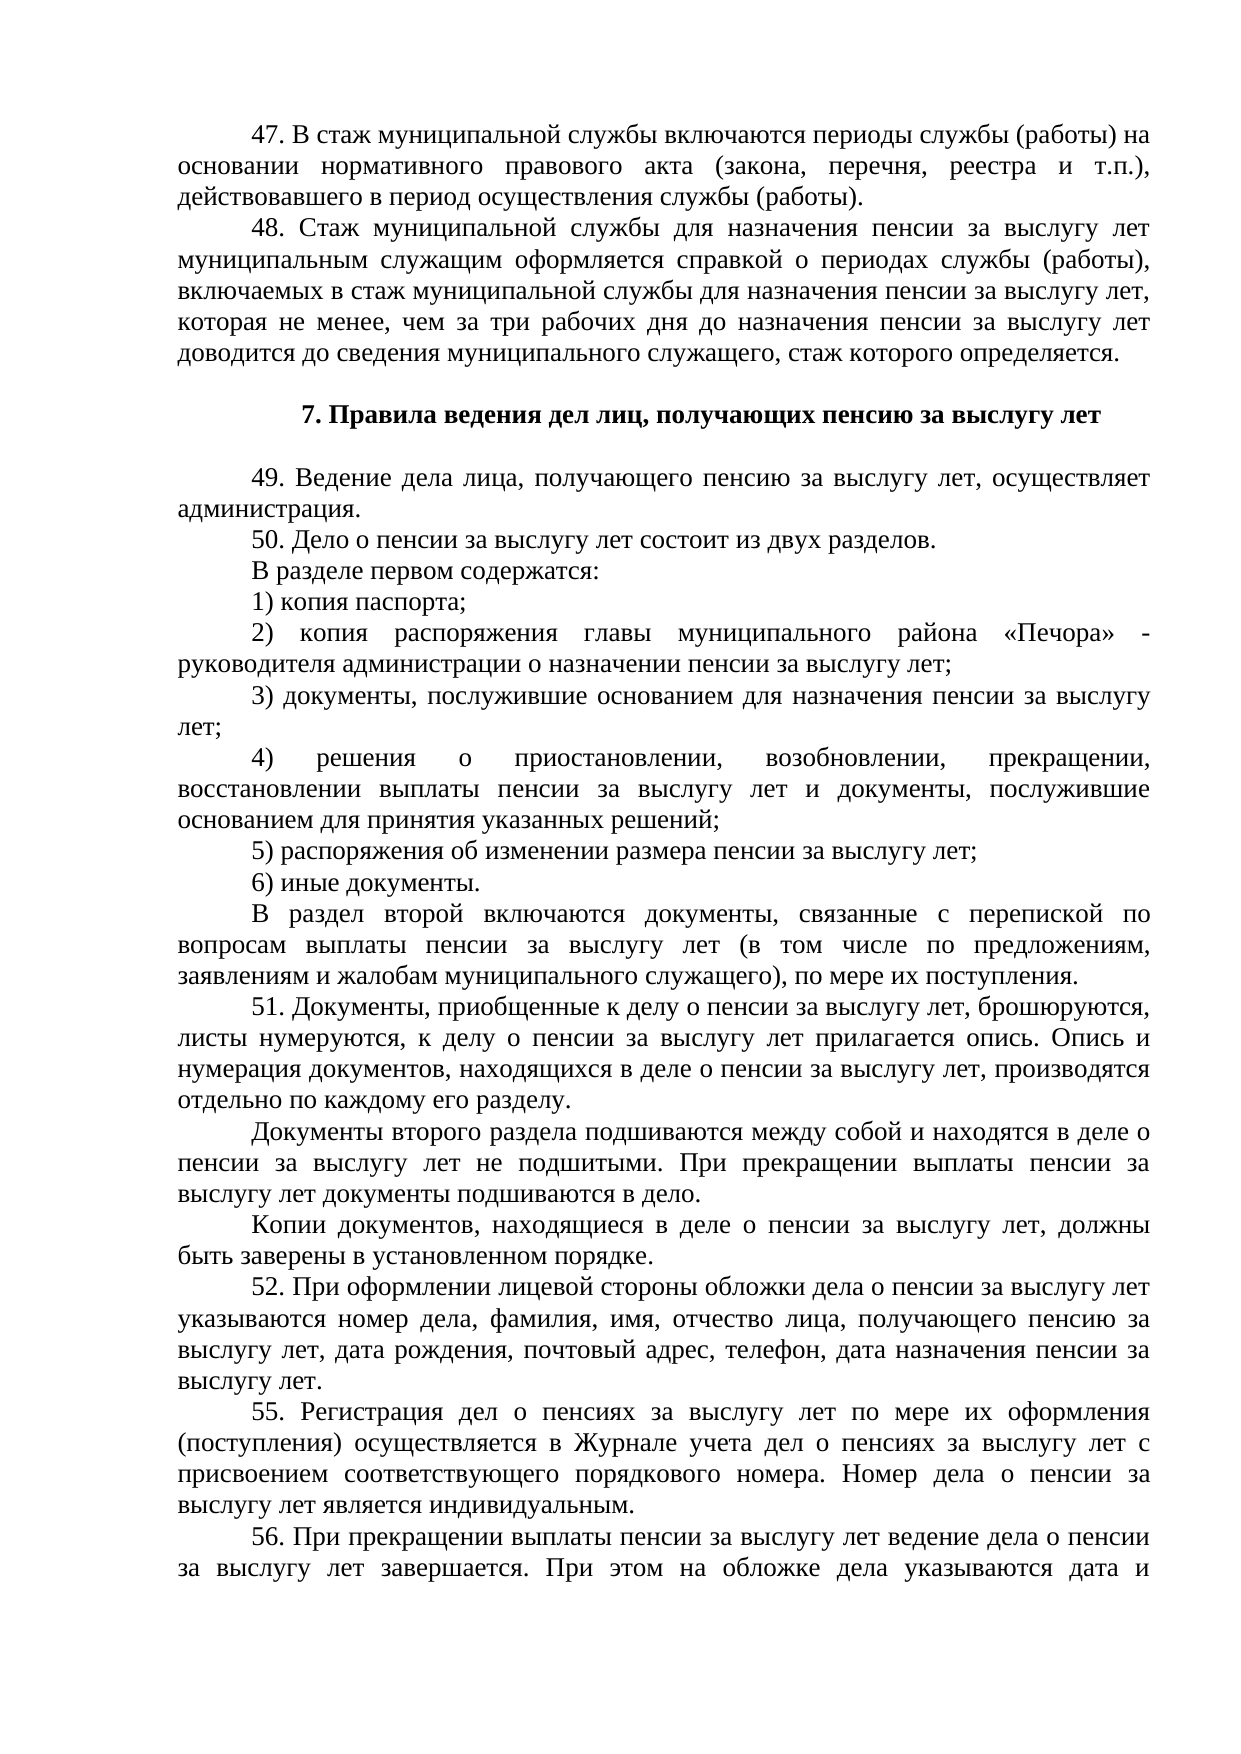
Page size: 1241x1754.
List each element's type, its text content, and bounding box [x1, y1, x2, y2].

text 4) решения о приостановлении, возобновлении, прекращении, восстановлении выплаты пенсии за выслугу лет и документы, послужившие основанием для принятия указанных решений; [177, 741, 1152, 834]
text 48. Стаж муниципальной службы для назначения пенсии за выслугу лет муниципальным служащим оформляется справкой о периодах службы (работы), включаемых в стаж муниципальной службы для назначения пенсии за выслугу лет, которая не менее, чем за три рабочих дня до назначения пенсии за выслугу лет доводится до сведения муниципального служащего, стаж которого определяется. [177, 212, 1152, 367]
text 6) иные документы. [177, 866, 1152, 897]
text 47. В стаж муниципальной службы включаются периоды службы (работы) на основании нормативного правового акта (закона, перечня, реестра и т.п.), действовавшего в период осуществления службы (работы). [177, 118, 1152, 212]
text 3) документы, послужившие основанием для назначения пенсии за выслугу лет; [177, 679, 1152, 741]
text Документы второго раздела подшиваются между собой и находятся в деле о пенсии за выслугу лет не подшитыми. При прекращении выплаты пенсии за выслугу лет документы подшиваются в дело. [177, 1115, 1152, 1208]
text В раздел второй включаются документы, связанные с перепиской по вопросам выплаты пенсии за выслугу лет (в том числе по предложениям, заявлениям и жалобам муниципального служащего), по мере их поступления. [177, 897, 1152, 990]
text 7. Правила ведения дел лиц, получающих пенсию за выслугу лет [177, 398, 1152, 429]
text 55. Регистрация дел о пенсиях за выслугу лет по мере их оформления (поступления) осуществляется в Журнале учета дел о пенсиях за выслугу лет с присвоением соответствующего порядкового номера. Номер дела о пенсии за выслугу лет является индивидуальным. [177, 1395, 1152, 1520]
text 2) копия распоряжения главы муниципального района «Печора» - руководителя администрации о назначении пенсии за выслугу лет; [177, 616, 1152, 679]
text 50. Дело о пенсии за выслугу лет состоит из двух разделов. [177, 523, 1152, 554]
text 51. Документы, приобщенные к делу о пенсии за выслугу лет, брошюруются, листы нумеруются, к делу о пенсии за выслугу лет прилагается опись. Опись и нумерация документов, находящихся в деле о пенсии за выслугу лет, производятся отдельно по каждому его разделу. [177, 990, 1152, 1115]
text 49. Ведение дела лица, получающего пенсию за выслугу лет, осуществляет администрация. [177, 461, 1152, 523]
text 5) распоряжения об изменении размера пенсии за выслугу лет; [177, 834, 1152, 866]
text В разделе первом содержатся: [177, 554, 1152, 585]
text Копии документов, находящиеся в деле о пенсии за выслугу лет, должны быть заверены в установленном порядке. [177, 1208, 1152, 1271]
text 1) копия паспорта; [177, 585, 1152, 616]
text 52. При оформлении лицевой стороны обложки дела о пенсии за выслугу лет указываются номер дела, фамилия, имя, отчество лица, получающего пенсию за выслугу лет, дата рождения, почтовый адрес, телефон, дата назначения пенсии за выслугу лет. [177, 1271, 1152, 1395]
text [177, 1520, 1152, 1582]
